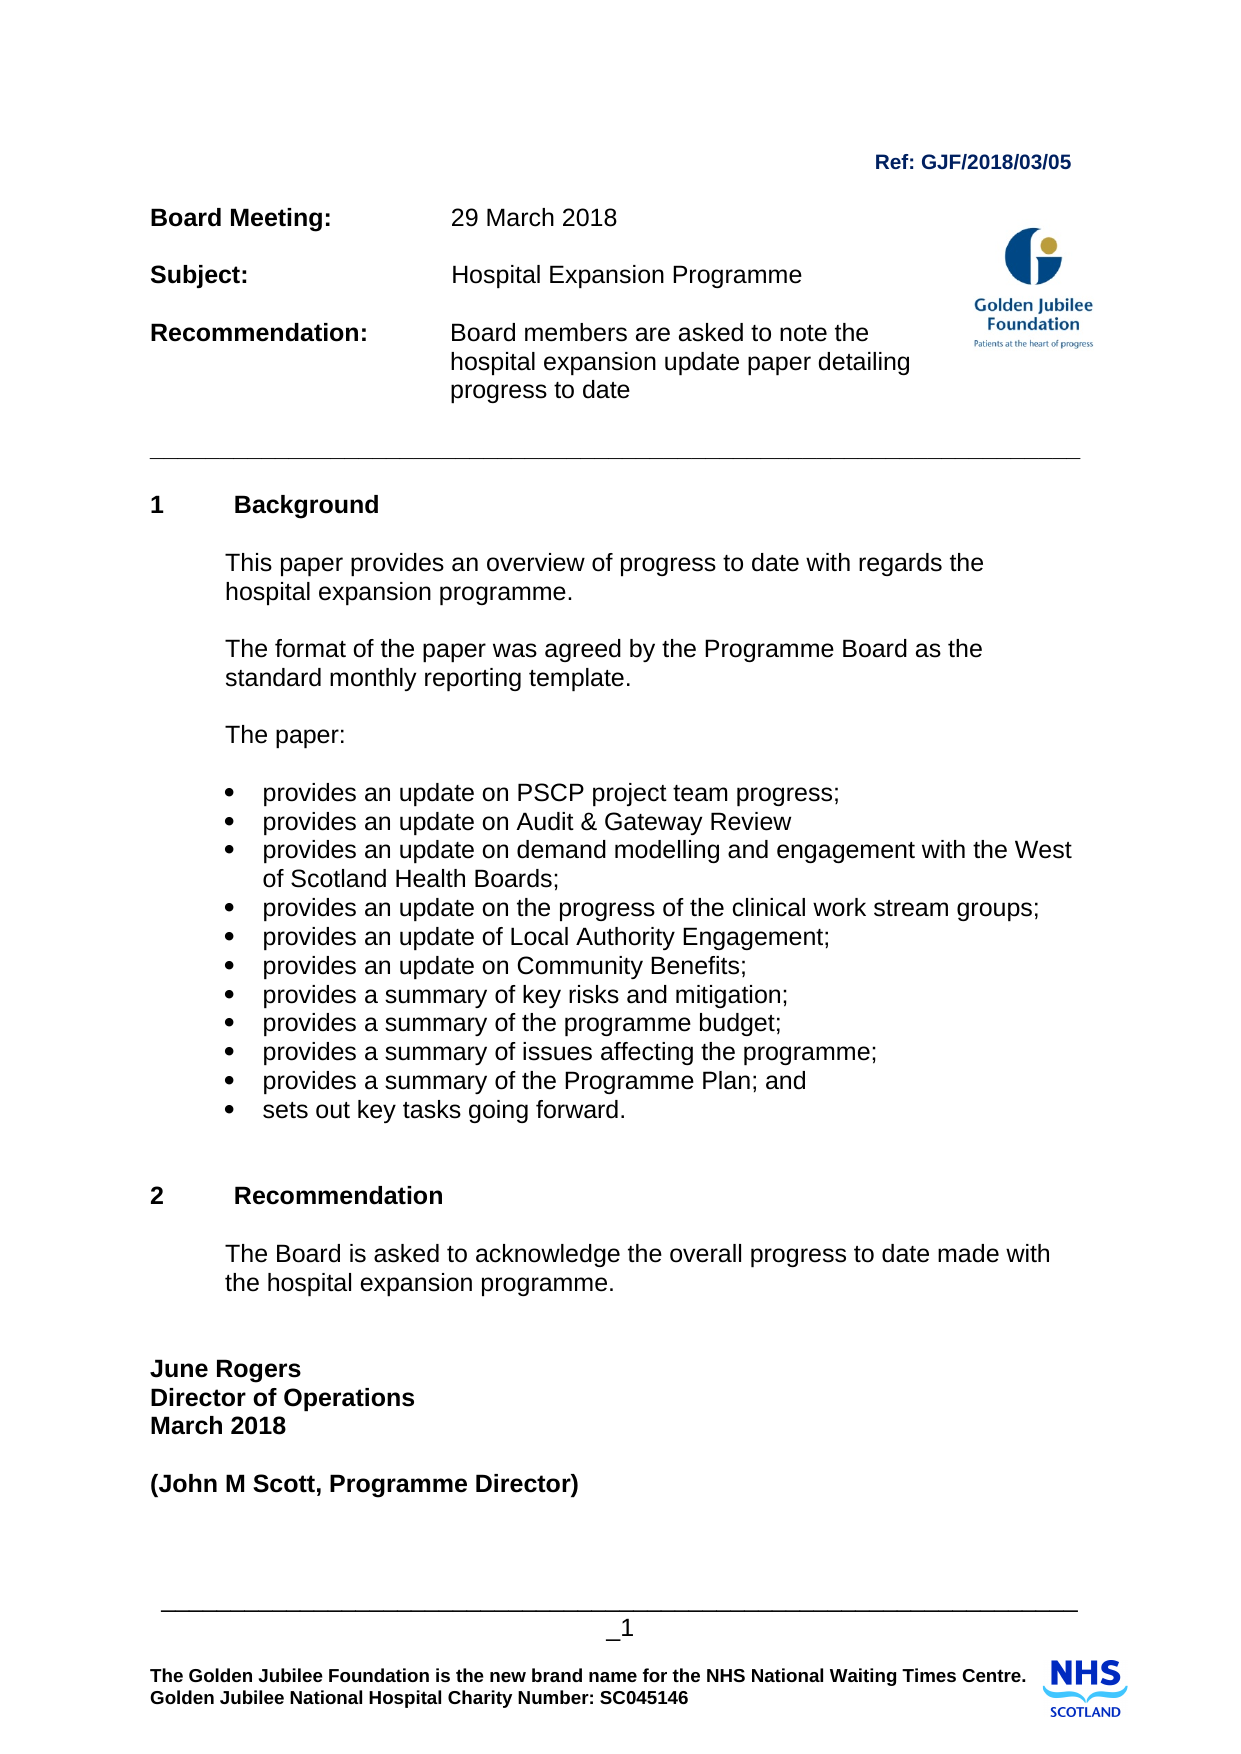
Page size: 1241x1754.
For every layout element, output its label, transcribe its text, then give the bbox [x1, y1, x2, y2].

list provides an update on PSCP project team progress; [225, 778, 1090, 807]
list provides a summary of key risks and mitigation; [225, 979, 1090, 1008]
text 1 Background [150, 490, 1071, 519]
text 2 Recommendation [150, 1181, 1071, 1210]
list provides an update of Local Authority Engagement; [225, 922, 1090, 951]
text Ref: GJF/2018/03/05 [94, 150, 1071, 174]
text Director of Operations [150, 1383, 1071, 1411]
text Subject: Hospital Expansion Programme [150, 260, 940, 289]
text The format of the paper was agreed by the Programme Board as the standard monthly reporting template. [225, 634, 1071, 691]
list provides a summary of the programme budget; [225, 1008, 1090, 1037]
text The Board is asked to acknowledge the overall progress to date made with the hospital expansion programme. [225, 1239, 1071, 1296]
text ___________________________________________________________________ [150, 433, 1090, 461]
list sets out key tasks going forward. [225, 1095, 1090, 1124]
text (John M Scott, Programme Director) [150, 1469, 1071, 1498]
text June Rogers [150, 1354, 1071, 1383]
list provides an update on the progress of the clinical work stream groups; [225, 893, 1090, 922]
text Recommendation: Board members are asked to note the hospital expansion update paper detailing progress to date [150, 318, 1071, 404]
list provides a summary of issues affecting the programme; [225, 1037, 1090, 1066]
picture [1042, 1660, 1128, 1717]
text March 2018 [150, 1411, 1071, 1440]
list provides a summary of the Programme Plan; and [225, 1066, 1090, 1095]
text The paper: [225, 720, 1071, 749]
picture [940, 198, 1127, 384]
text Board Meeting: 29 March 2018 [94, 203, 940, 231]
list provides an update on demand modelling and engagement with the West of Scotland Health Boards; [225, 835, 1090, 893]
list provides an update on Community Benefits; [225, 951, 1090, 979]
text This paper provides an overview of progress to date with regards the hospital expansion programme. [225, 548, 1071, 605]
list provides an update on Audit & Gateway Review [225, 807, 1090, 835]
